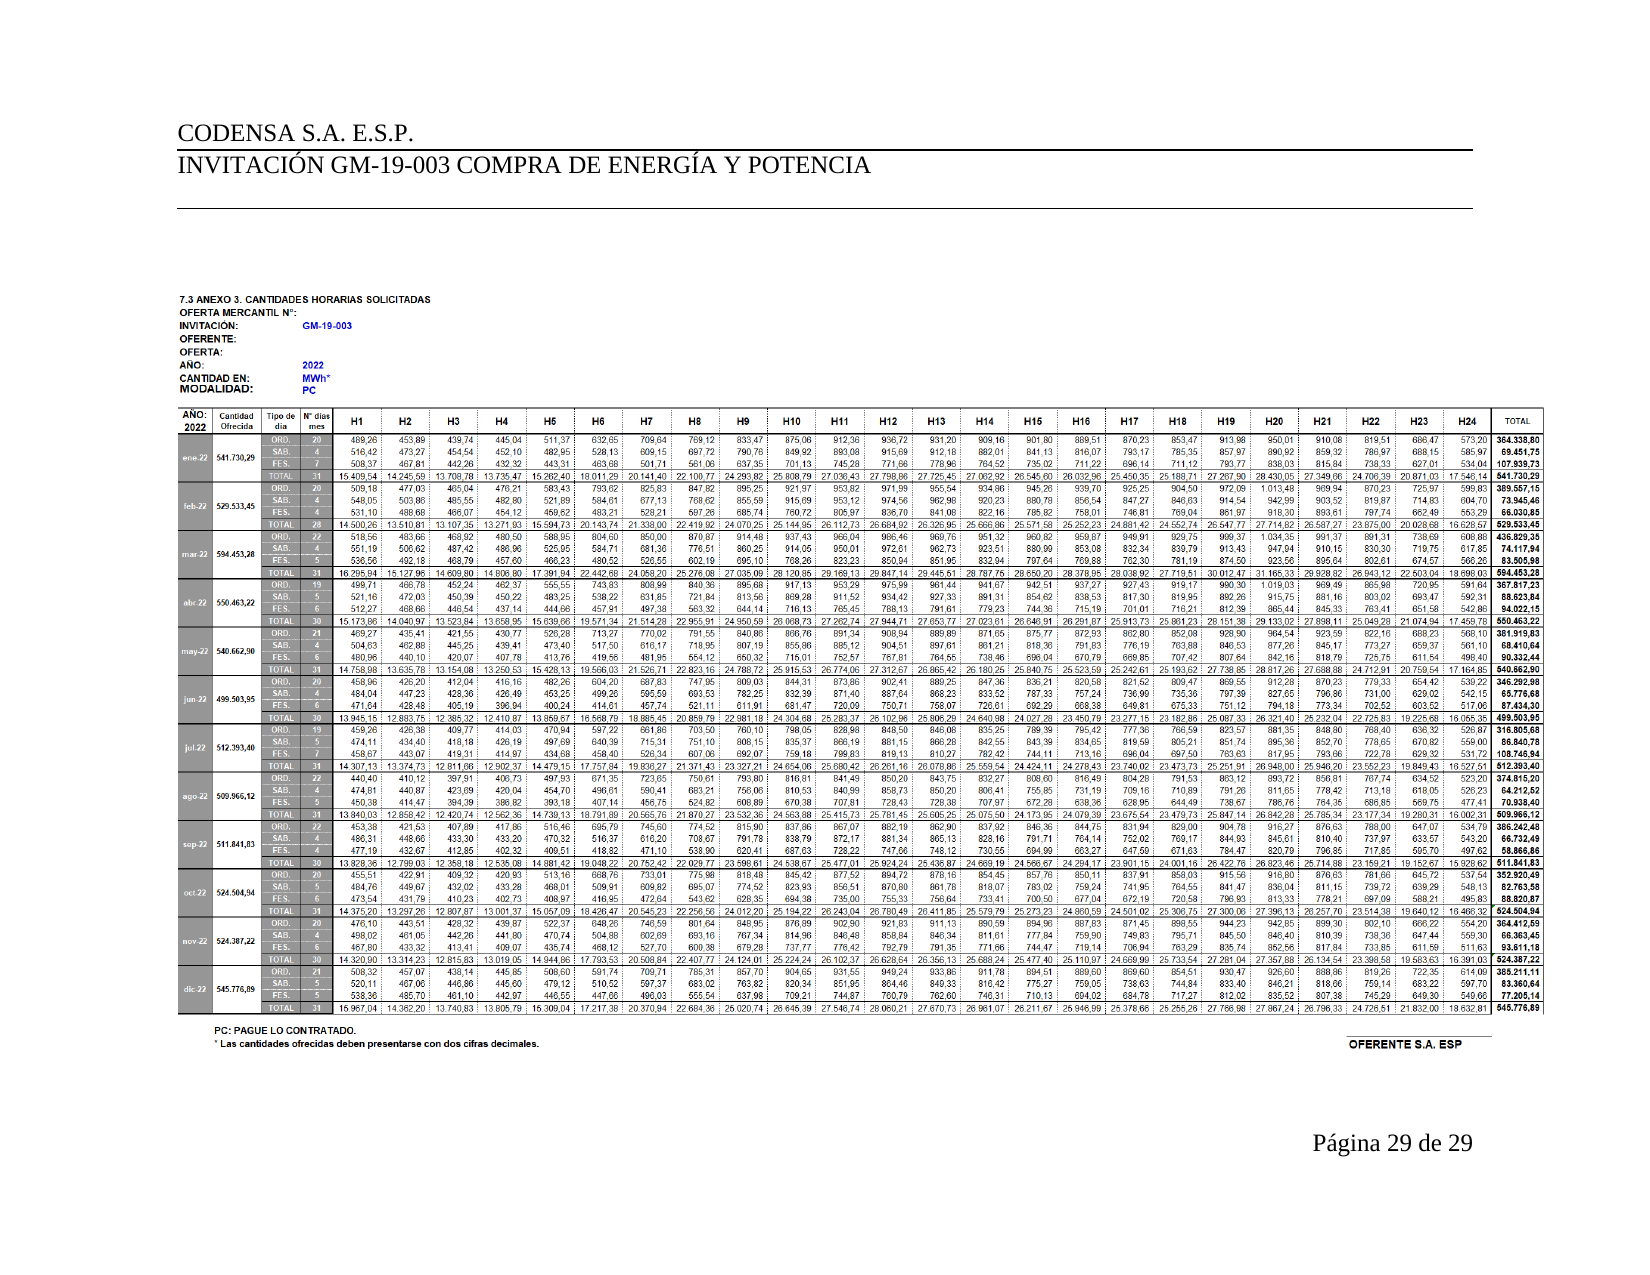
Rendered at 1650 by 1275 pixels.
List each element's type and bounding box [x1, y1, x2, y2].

picture [177, 292, 1544, 1051]
